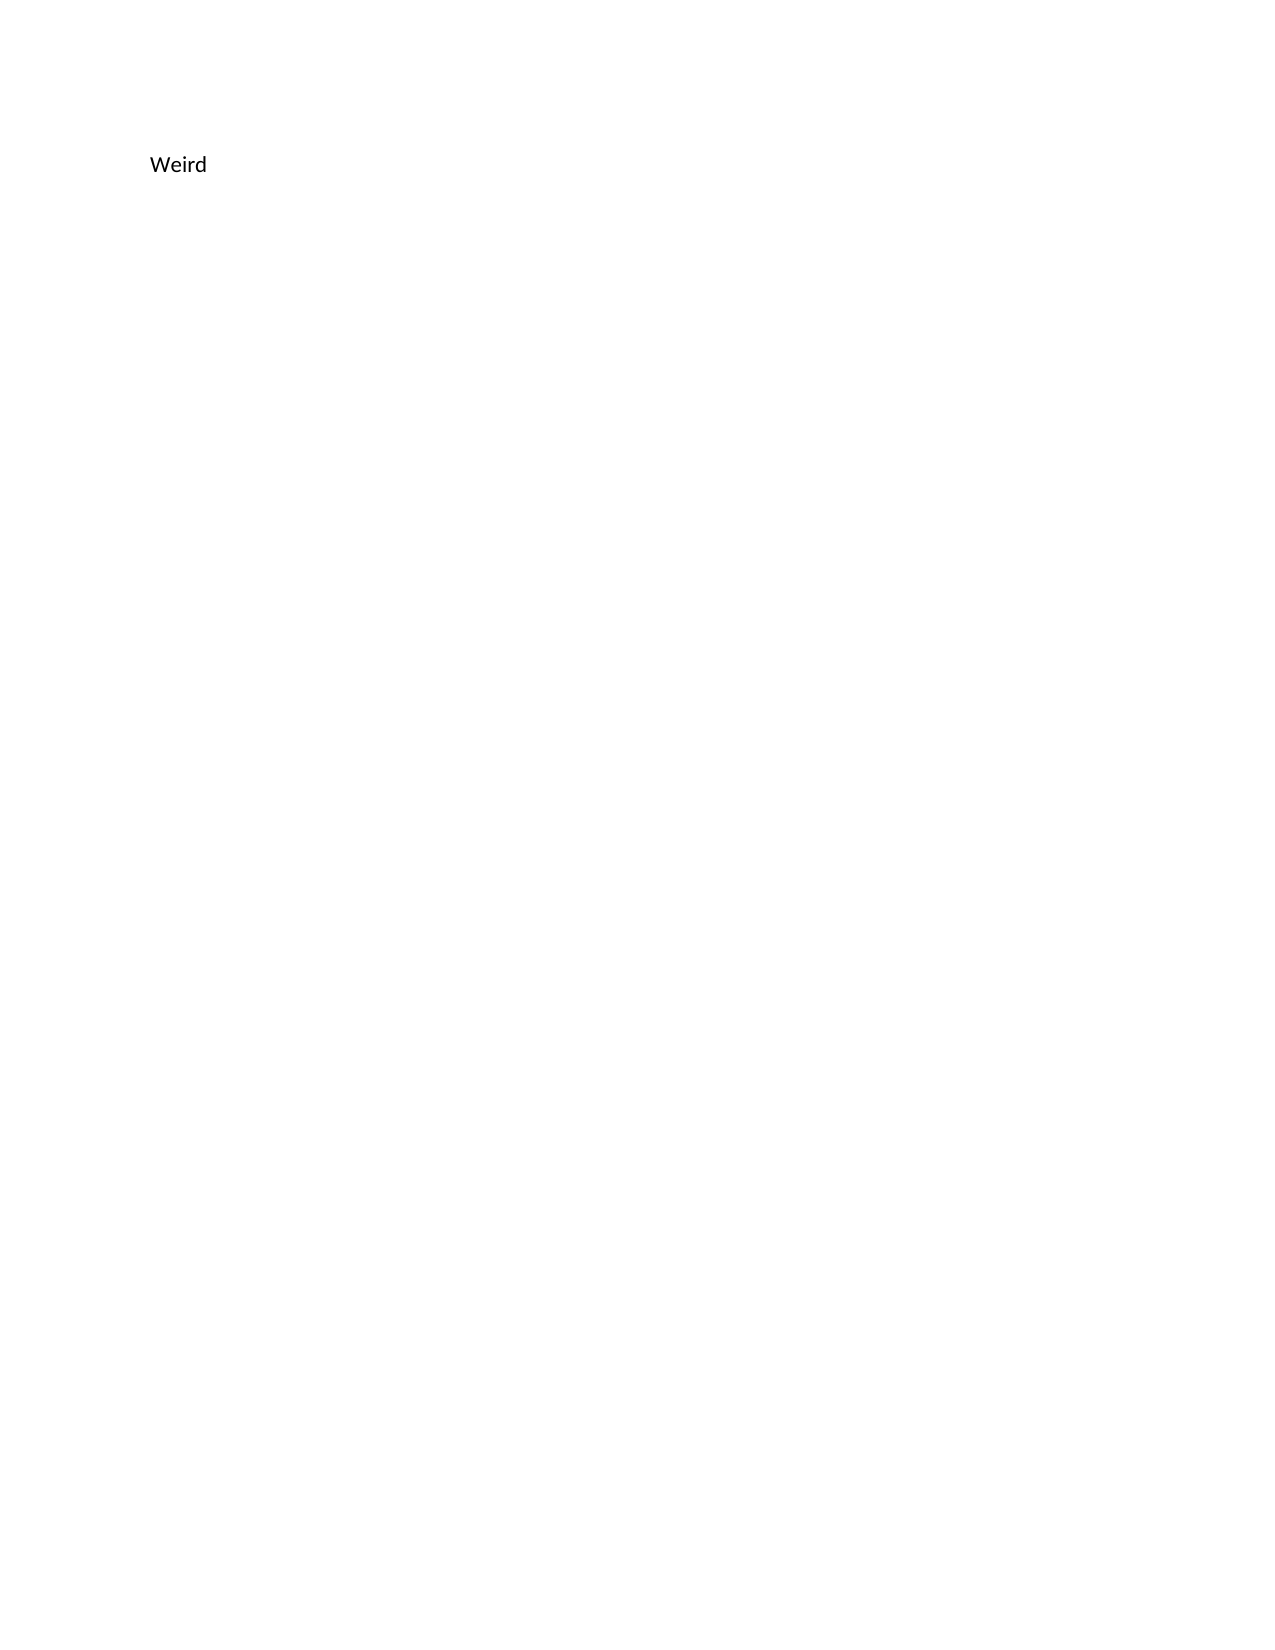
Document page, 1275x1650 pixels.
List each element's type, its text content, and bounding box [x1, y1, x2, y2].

text Weird [150, 150, 1125, 178]
